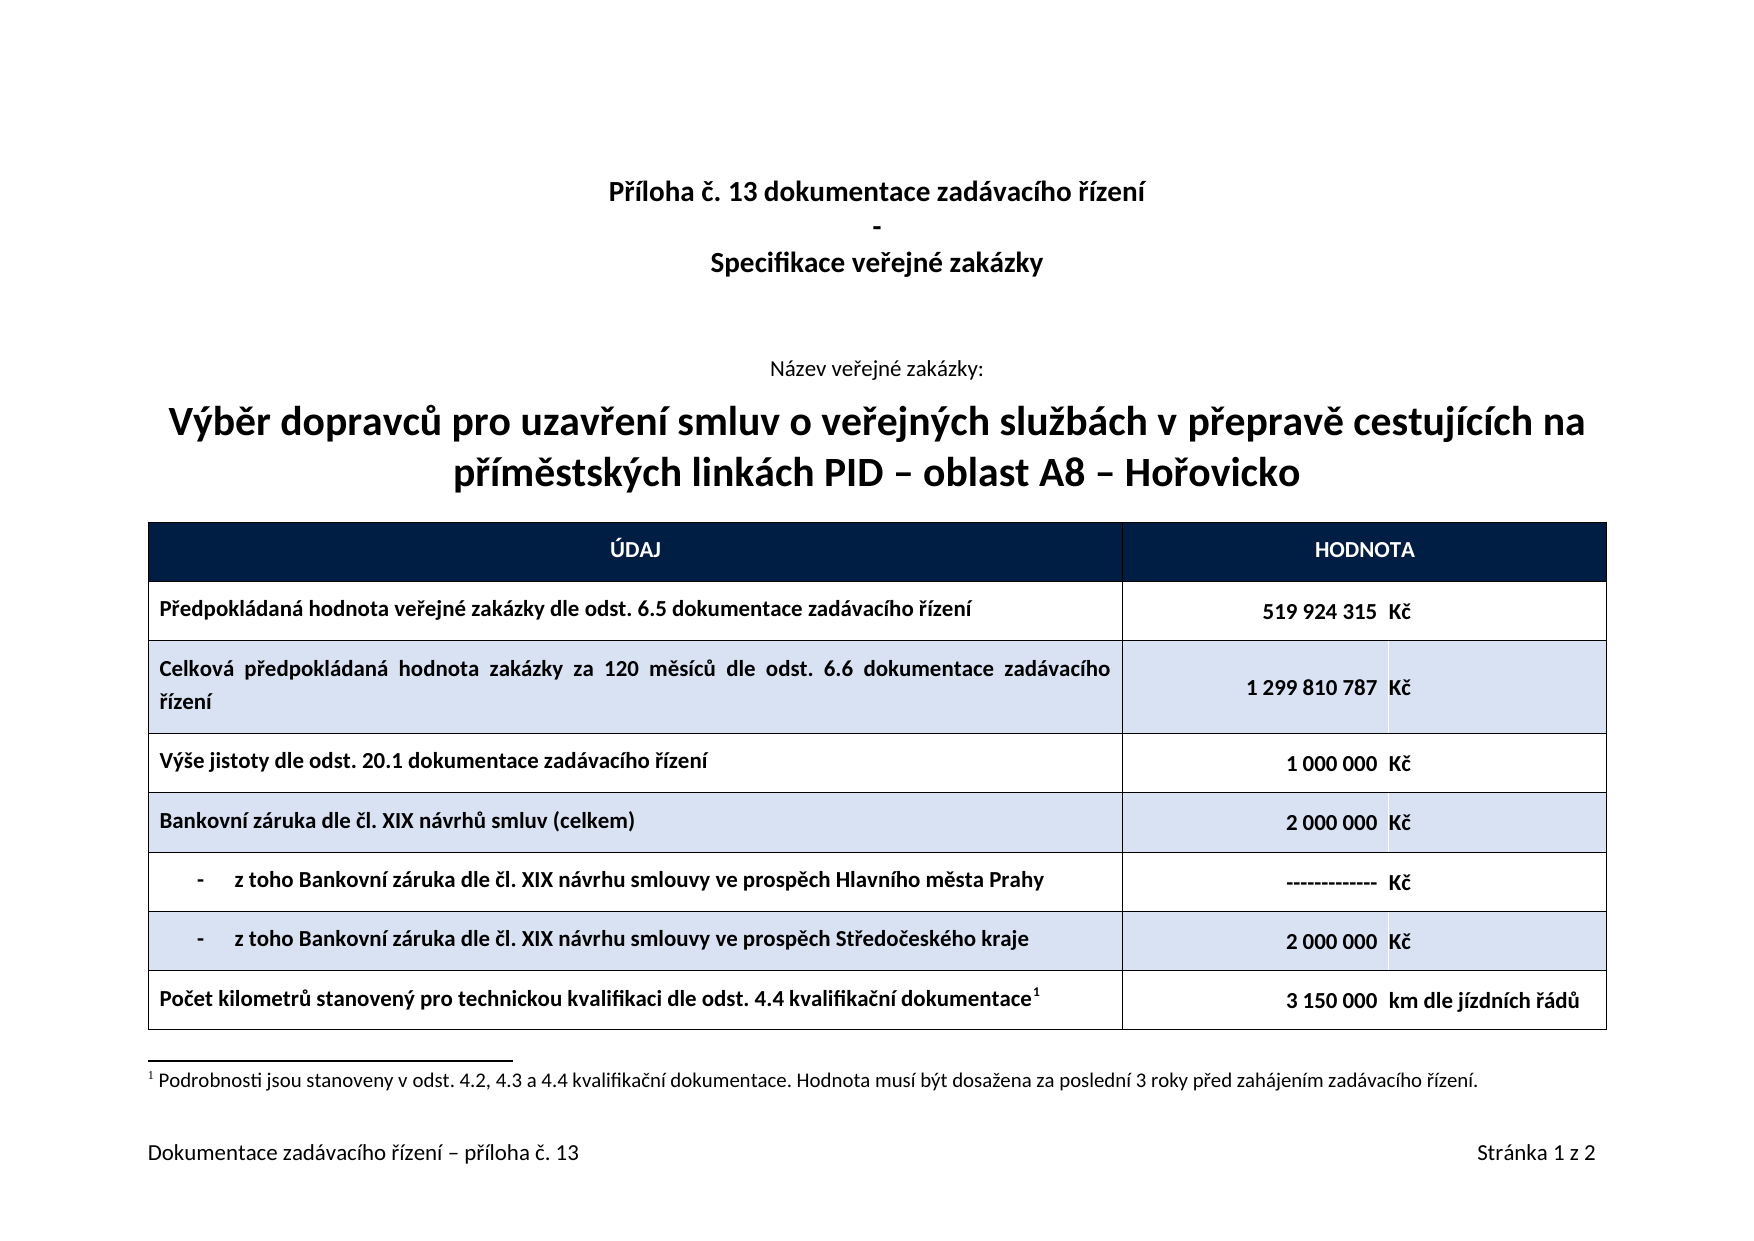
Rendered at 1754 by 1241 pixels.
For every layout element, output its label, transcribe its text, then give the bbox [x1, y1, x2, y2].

table_cell 2 000 000 [1123, 793, 1388, 852]
table_cell Výše jistoty dle odst. 20.1 dokumentace zadávacího řízení [149, 734, 1122, 792]
table_cell Kč [1389, 853, 1606, 911]
table_cell Počet kilometrů stanovený pro technickou kvalifikaci dle odst. 4.4 kvalifikační dokumentace [149, 971, 1122, 1029]
table_cell z toho Bankovní záruka dle čl. XIX návrhu smlouvy ve prospěch Hlavního města Prahy [149, 853, 1122, 911]
table_cell Kč [1389, 793, 1606, 852]
table_cell z toho Bankovní záruka dle čl. XIX návrhu smlouvy ve prospěch Středočeského kraje [149, 912, 1122, 970]
table_cell 1 299 810 787 [1123, 641, 1388, 733]
table_cell 3 150 000 [1123, 971, 1388, 1029]
table_cell 519 924 315 [1123, 582, 1388, 640]
text Název veřejné zakázky: [148, 354, 1606, 382]
table_cell ------------- [1123, 853, 1388, 911]
text Příloha č. 13 dokumentace zadávacího řízení [148, 173, 1606, 208]
table_cell Kč [1389, 582, 1606, 640]
table_cell Předpokládaná hodnota veřejné zakázky dle odst. 6.5 dokumentace zadávacího řízení [149, 582, 1122, 640]
table_cell km dle jízdních řádů [1389, 971, 1606, 1029]
table_header HODNOTA [1123, 523, 1606, 581]
text Výběr dopravců pro uzavření smluv o veřejných službách v přepravě cestujících na příměstských linkách PID – oblast A8 – Hořovicko [148, 395, 1606, 497]
text Specifikace veřejné zakázky [148, 244, 1606, 279]
table_cell Kč [1389, 641, 1606, 733]
table_cell 2 000 000 [1123, 912, 1388, 970]
table_cell 1 000 000 [1123, 734, 1388, 792]
table_header ÚDAJ [149, 523, 1122, 581]
text - [148, 208, 1606, 244]
table_cell Kč [1389, 912, 1606, 970]
table_cell Kč [1389, 734, 1606, 792]
table_cell Bankovní záruka dle čl. XIX návrhů smluv (celkem) [149, 793, 1122, 852]
table_cell Celková předpokládaná hodnota zakázky za 120 měsíců dle odst. 6.6 dokumentace zadávacího řízení [149, 641, 1122, 733]
